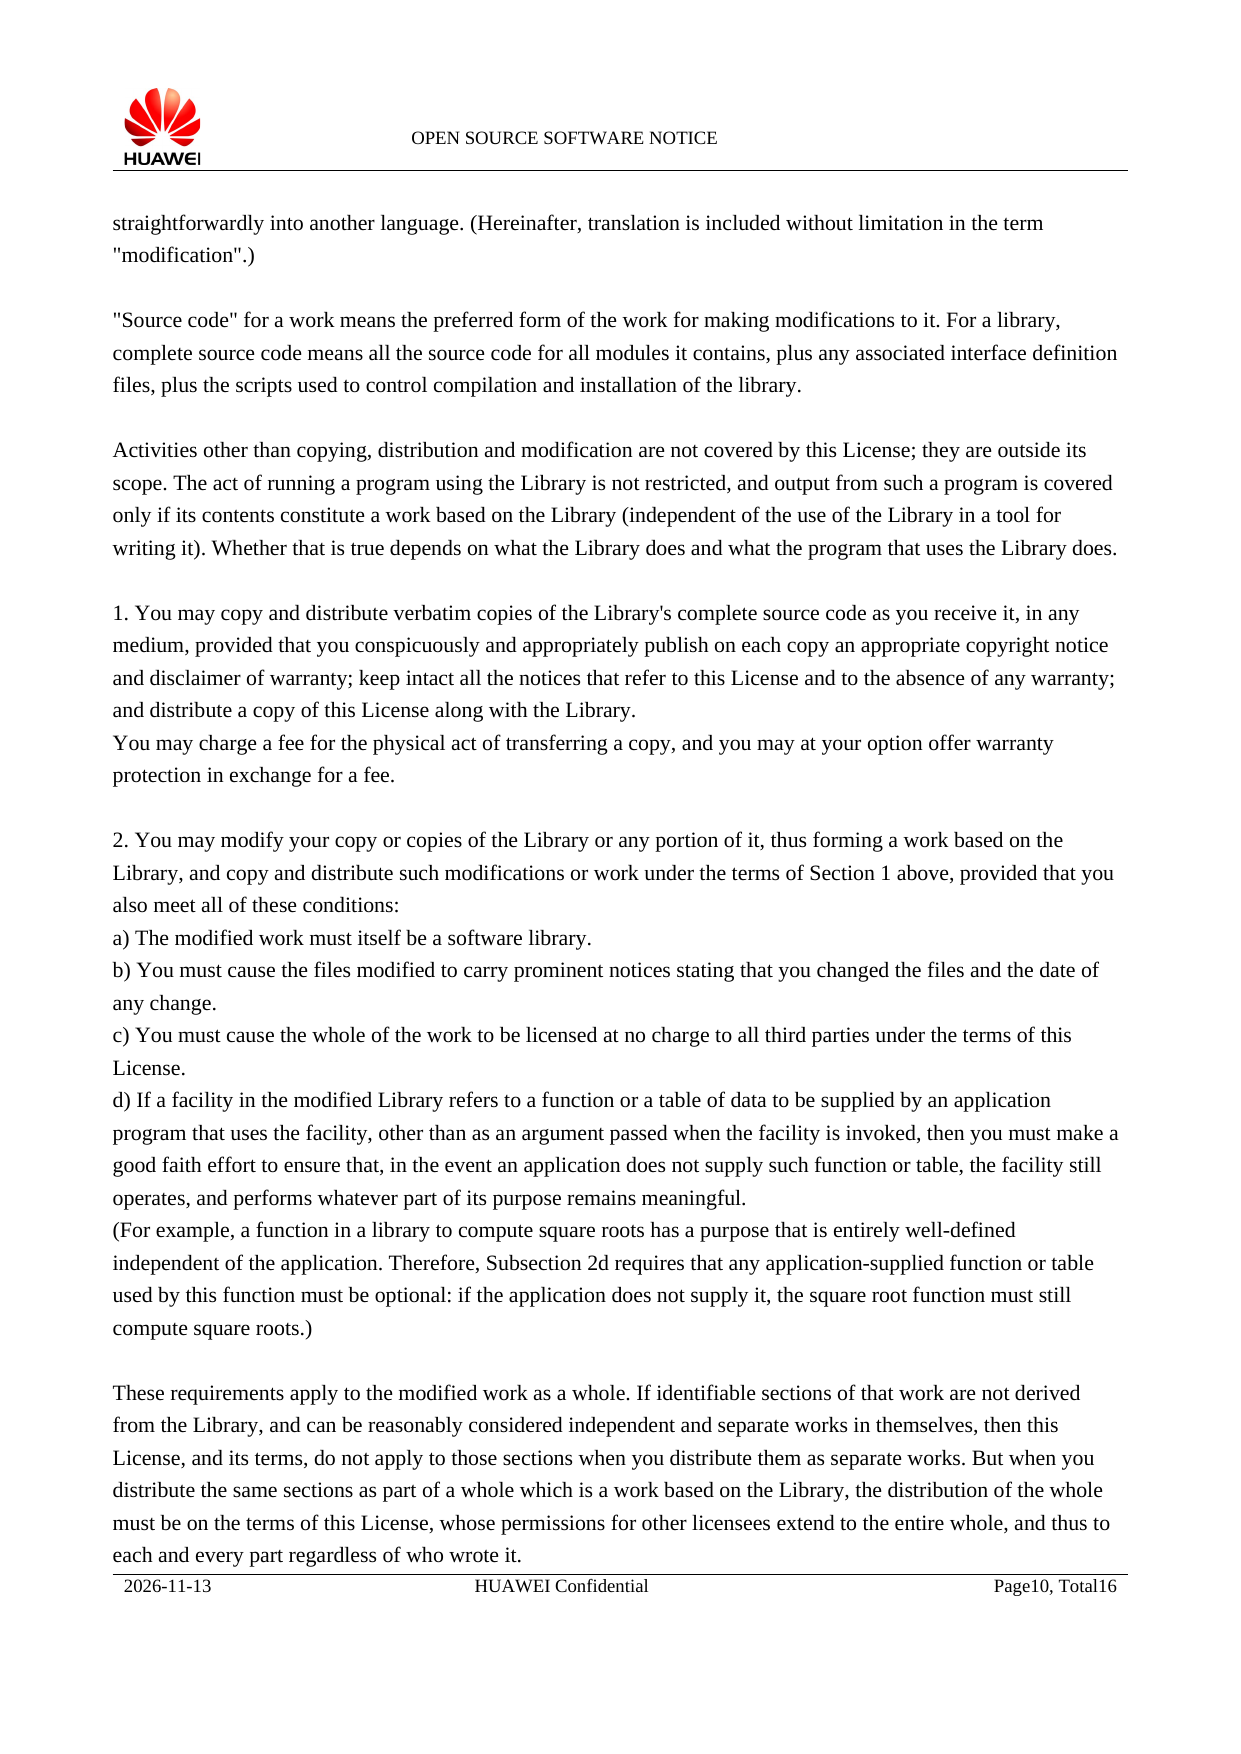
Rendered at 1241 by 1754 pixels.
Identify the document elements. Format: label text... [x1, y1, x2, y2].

picture [124, 88, 201, 165]
